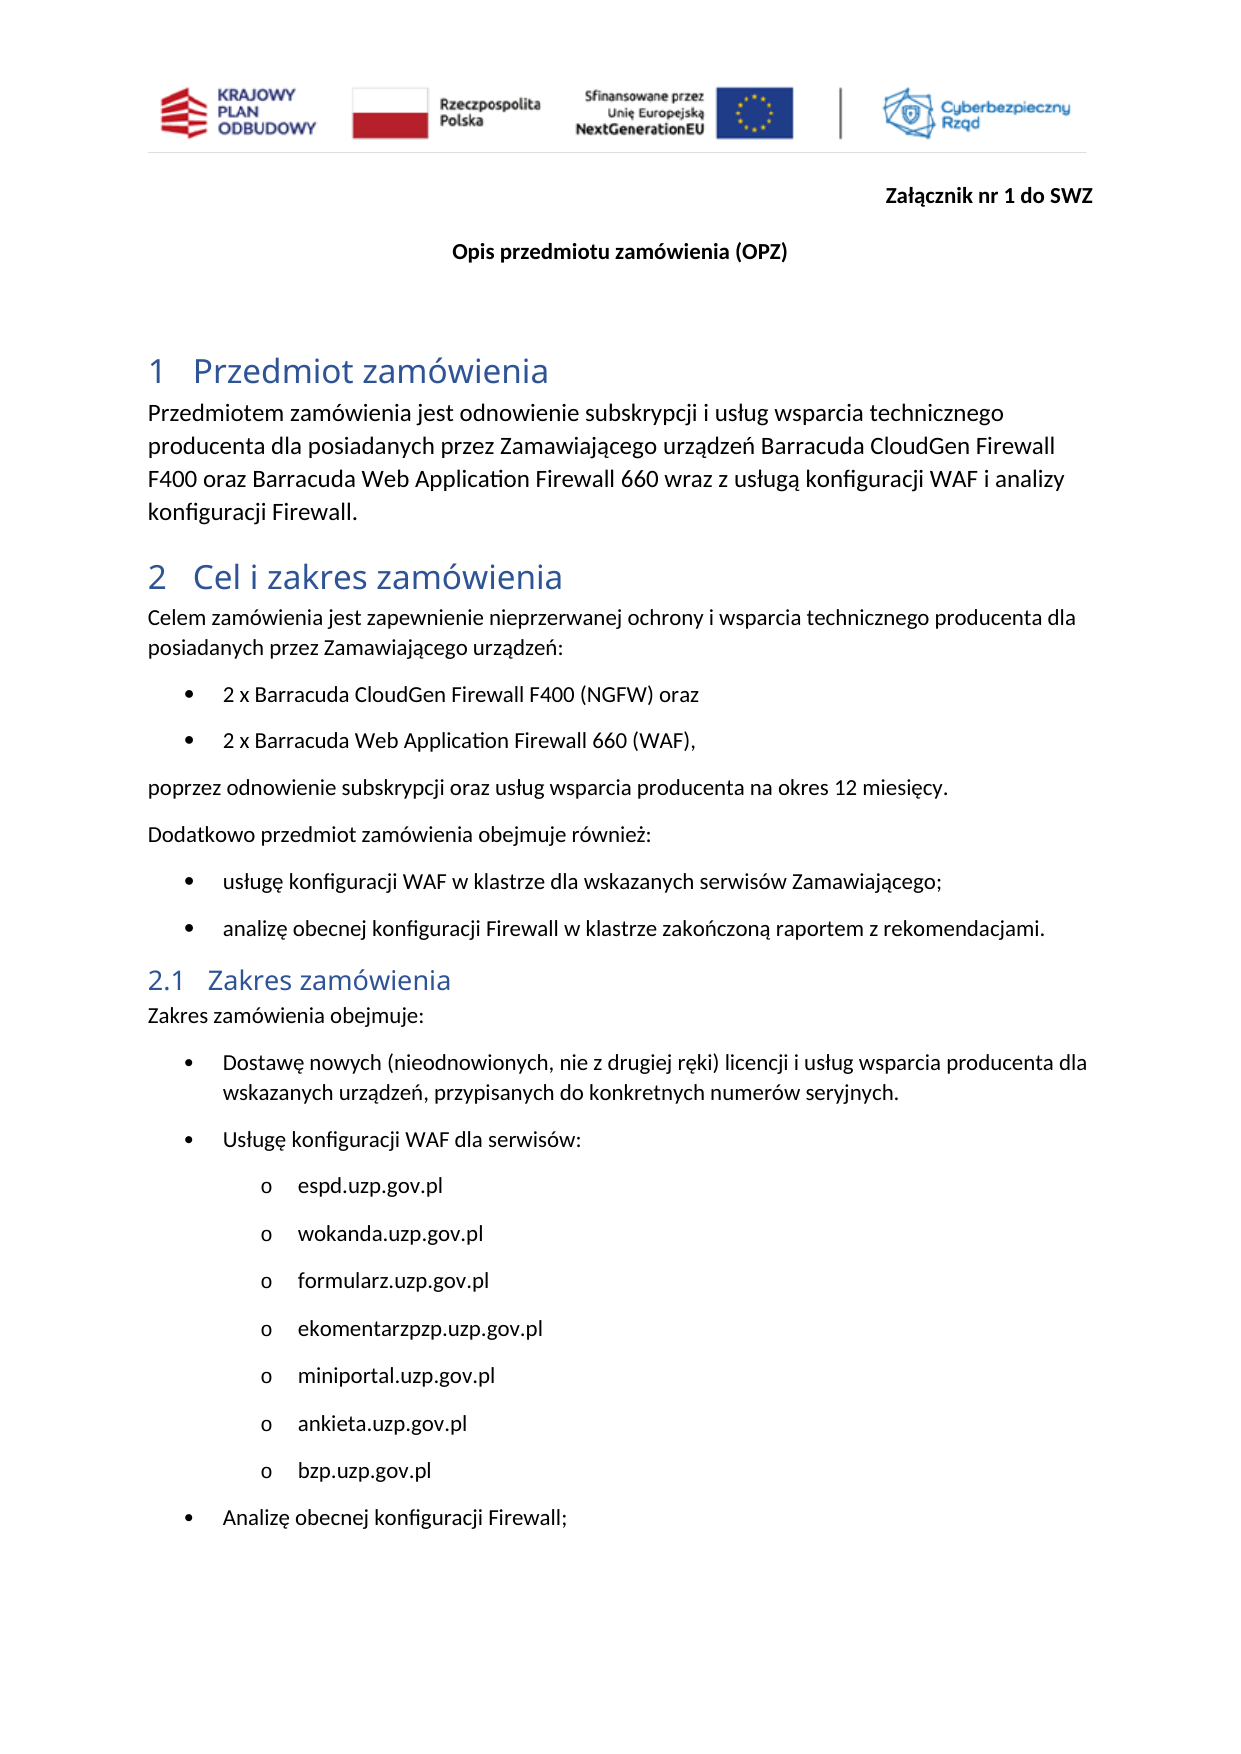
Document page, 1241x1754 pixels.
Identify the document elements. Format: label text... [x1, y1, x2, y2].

list usługę konfiguracji WAF w klastrze dla wskazanych serwisów Zamawiającego; [185, 867, 1093, 895]
subtitle Zakres zamówienia [148, 961, 1093, 998]
list formularz.uzp.gov.pl [260, 1266, 1093, 1295]
list wokanda.uzp.gov.pl [260, 1219, 1093, 1248]
list analizę obecnej konfiguracji Firewall w klastrze zakończoną raportem z rekomendacjami. [185, 914, 1093, 942]
text Zakres zamówienia obejmuje: [148, 1001, 1093, 1029]
text Celem zamówienia jest zapewnienie nieprzerwanej ochrony i wsparcia technicznego producenta dla posiadanych przez Zamawiającego urządzeń: [148, 603, 1093, 661]
list 2 x Barracuda CloudGen Firewall F400 (NGFW) oraz [185, 680, 1093, 708]
text Dodatkowo przedmiot zamówienia obejmuje również: [148, 820, 1093, 848]
list ekomentarzpzp.uzp.gov.pl [260, 1314, 1093, 1342]
list 2 x Barracuda Web Application Firewall 660 (WAF), [185, 727, 1093, 755]
subtitle Przedmiot zamówienia [148, 348, 1093, 393]
list Załącznik nr 1 do SWZ [148, 181, 1093, 209]
list ankieta.uzp.gov.pl [260, 1409, 1093, 1437]
list miniportal.uzp.gov.pl [260, 1361, 1093, 1390]
text Przedmiotem zamówienia jest odnowienie subskrypcji i usług wsparcia technicznego producenta dla posiadanych przez Zamawiającego urządzeń Barracuda CloudGen Firewall F400 oraz Barracuda Web Application Firewall 660 wraz z usługą konfiguracji WAF i analizy konfiguracji Firewall. [148, 397, 1093, 526]
text poprzez odnowienie subskrypcji oraz usług wsparcia producenta na okres 12 miesięcy. [148, 773, 1093, 802]
picture [147, 73, 1093, 153]
list Dostawę nowych (nieodnowionych, nie z drugiej ręki) licencji i usług wsparcia producenta dla wskazanych urządzeń, przypisanych do konkretnych numerów seryjnych. [185, 1048, 1093, 1106]
list bzp.uzp.gov.pl [260, 1456, 1093, 1484]
list Opis przedmiotu zamówienia (OPZ) [148, 237, 1093, 265]
list Usługę konfiguracji WAF dla serwisów: [185, 1125, 1093, 1153]
list Analizę obecnej konfiguracji Firewall; [185, 1503, 1093, 1531]
list espd.uzp.gov.pl [260, 1172, 1093, 1200]
subtitle Cel i zakres zamówienia [148, 554, 1093, 599]
